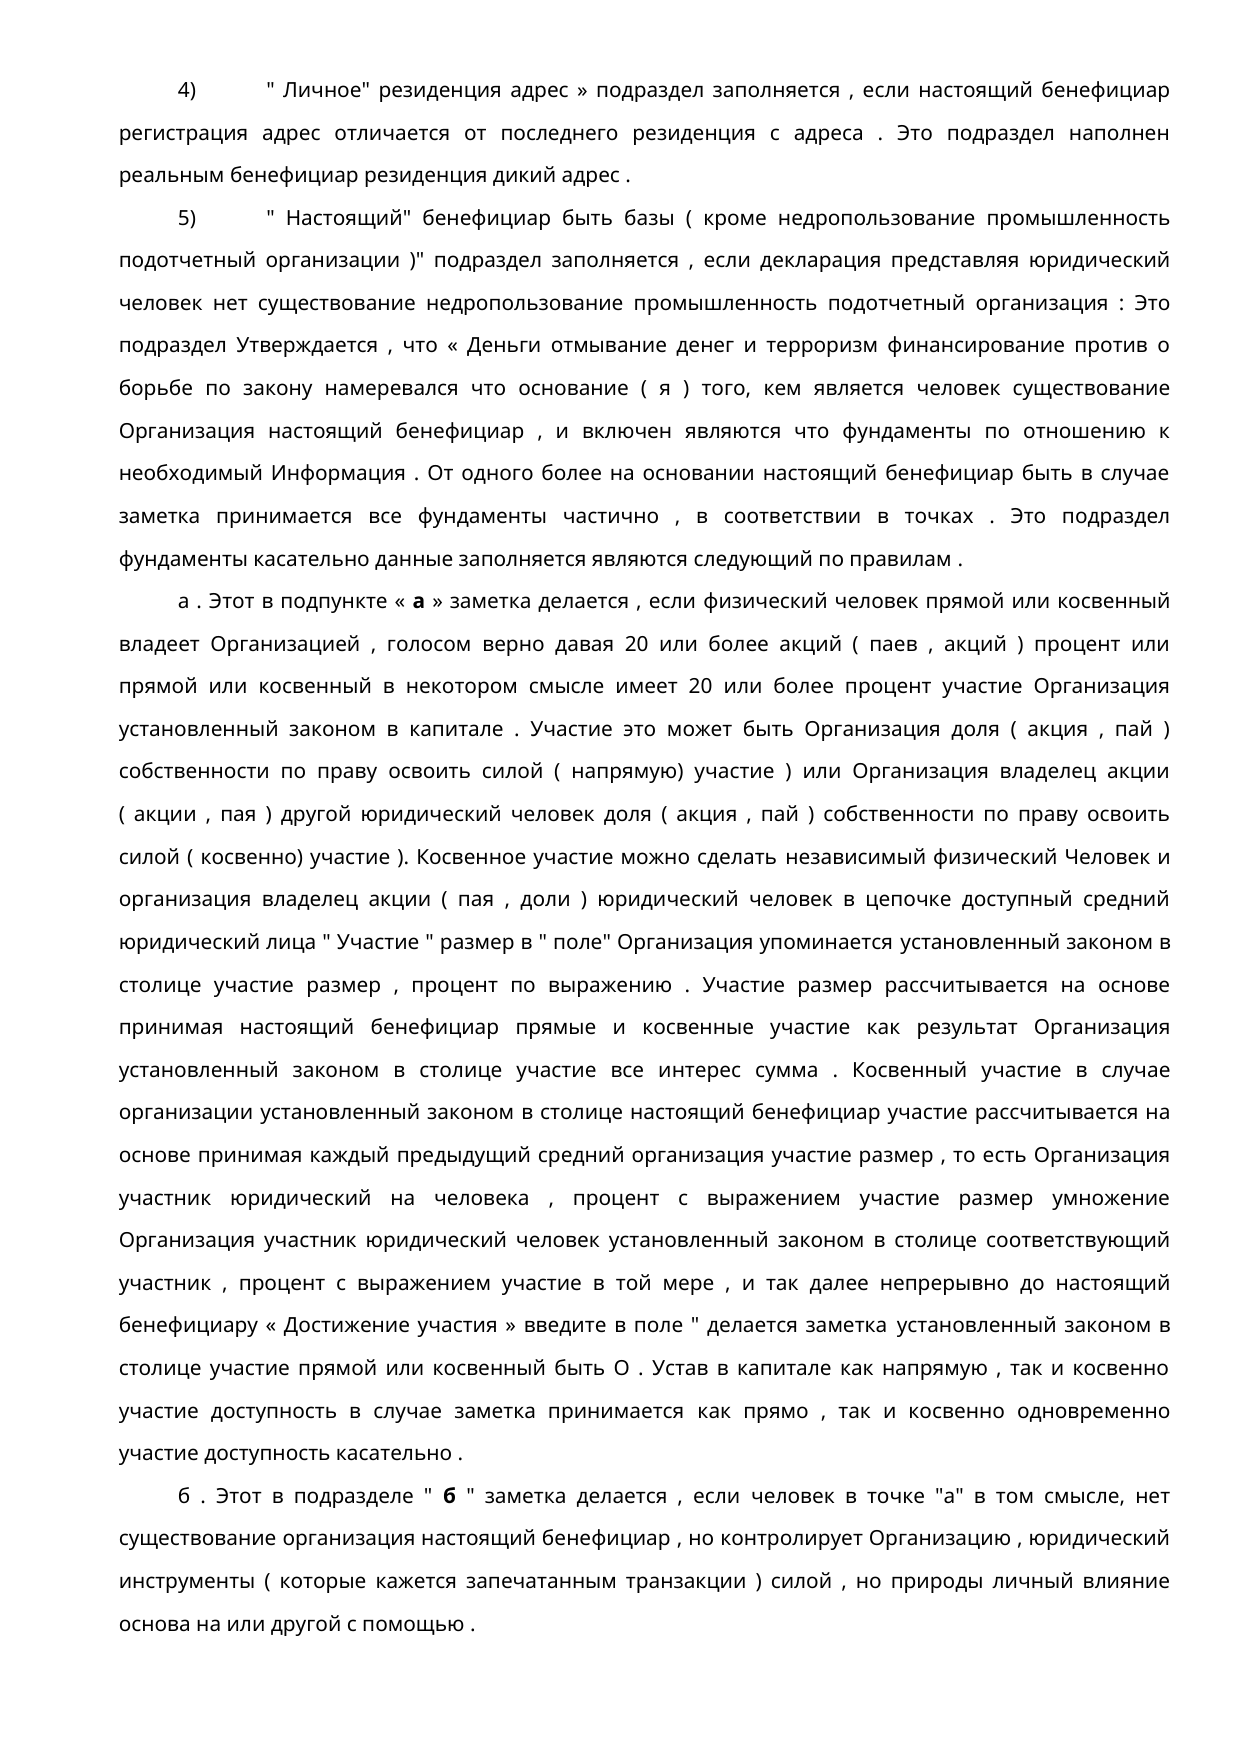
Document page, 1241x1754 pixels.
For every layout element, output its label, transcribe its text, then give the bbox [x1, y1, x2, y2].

list " Настоящий" бенефициар быть базы ( кроме недропользование промышленность подотчетный организации )" подраздел заполняется , если декларация представляя юридический человек нет существование недропользование промышленность подотчетный организация : Это подраздел Утверждается , что « Деньги отмывание денег и терроризм финансирование против о борьбе​ по закону намеревался что основание ( я ) того, кем является человек существование Организация настоящий бенефициар , и включен являются что фундаменты по отношению к необходимый Информация . От одного более на основании настоящий бенефициар быть в случае заметка принимается​ все фундаменты частично , в соответствии в точках . Это подраздел фундаменты касательно данные заполняется являются следующий по правилам . [118, 203, 1171, 572]
text б . Этот в подразделе " б " заметка делается , если​ человек в точке "а" в том смысле, нет существование организация настоящий бенефициар , но контролирует Организацию , юридический​ инструменты ( которые кажется запечатанным транзакции ) силой , но природы личный влияние основа на или другой с помощью . [118, 1481, 1171, 1637]
list " Личное" резиденция адрес » подраздел заполняется , если настоящий бенефициар регистрация адрес отличается от последнего резиденция с адреса . Это подраздел наполнен реальным​ бенефициар резиденция дикий адрес . [118, 75, 1171, 189]
text а . Этот в подпункте « а » заметка делается , если​ физический человек прямой или косвенный владеет Организацией , голосом​ верно давая 20 или более акций ( паев , акций ) процент или прямой или косвенный в некотором смысле имеет 20 или более процент участие Организация установленный законом в капитале . Участие это может быть Организация доля ( акция , пай ) собственности по праву освоить силой ( напрямую) участие ) или Организация владелец акции ( акции , пая ) другой юридический человек доля ( акция , пай ) собственности по праву освоить силой ( косвенно) участие ). Косвенное участие можно сделать​ независимый физический Человек и организация владелец акции ( пая , доли ) юридический человек в цепочке доступный средний юридический лица " Участие " размер в " поле" Организация упоминается​ установленный законом в столице участие размер , процент по выражению . Участие размер рассчитывается на основе принимая настоящий бенефициар прямые и косвенные участие как результат Организация установленный законом в столице участие все интерес сумма . Косвенный участие в случае организации установленный законом в столице настоящий бенефициар участие рассчитывается на основе принимая каждый предыдущий средний организация участие размер , то есть Организация участник юридический на человека , процент с выражением участие размер умножение Организация участник юридический человек установленный законом в столице соответствующий участник , процент с выражением участие в той мере , и так далее непрерывно до настоящий бенефициару « Достижение участия » введите в поле " делается заметка​ установленный законом в столице участие прямой или косвенный быть О . Устав в капитале как напрямую , так и косвенно участие доступность в случае заметка принимается​ как прямо , так и косвенно одновременно участие доступность касательно . [118, 586, 1171, 1467]
